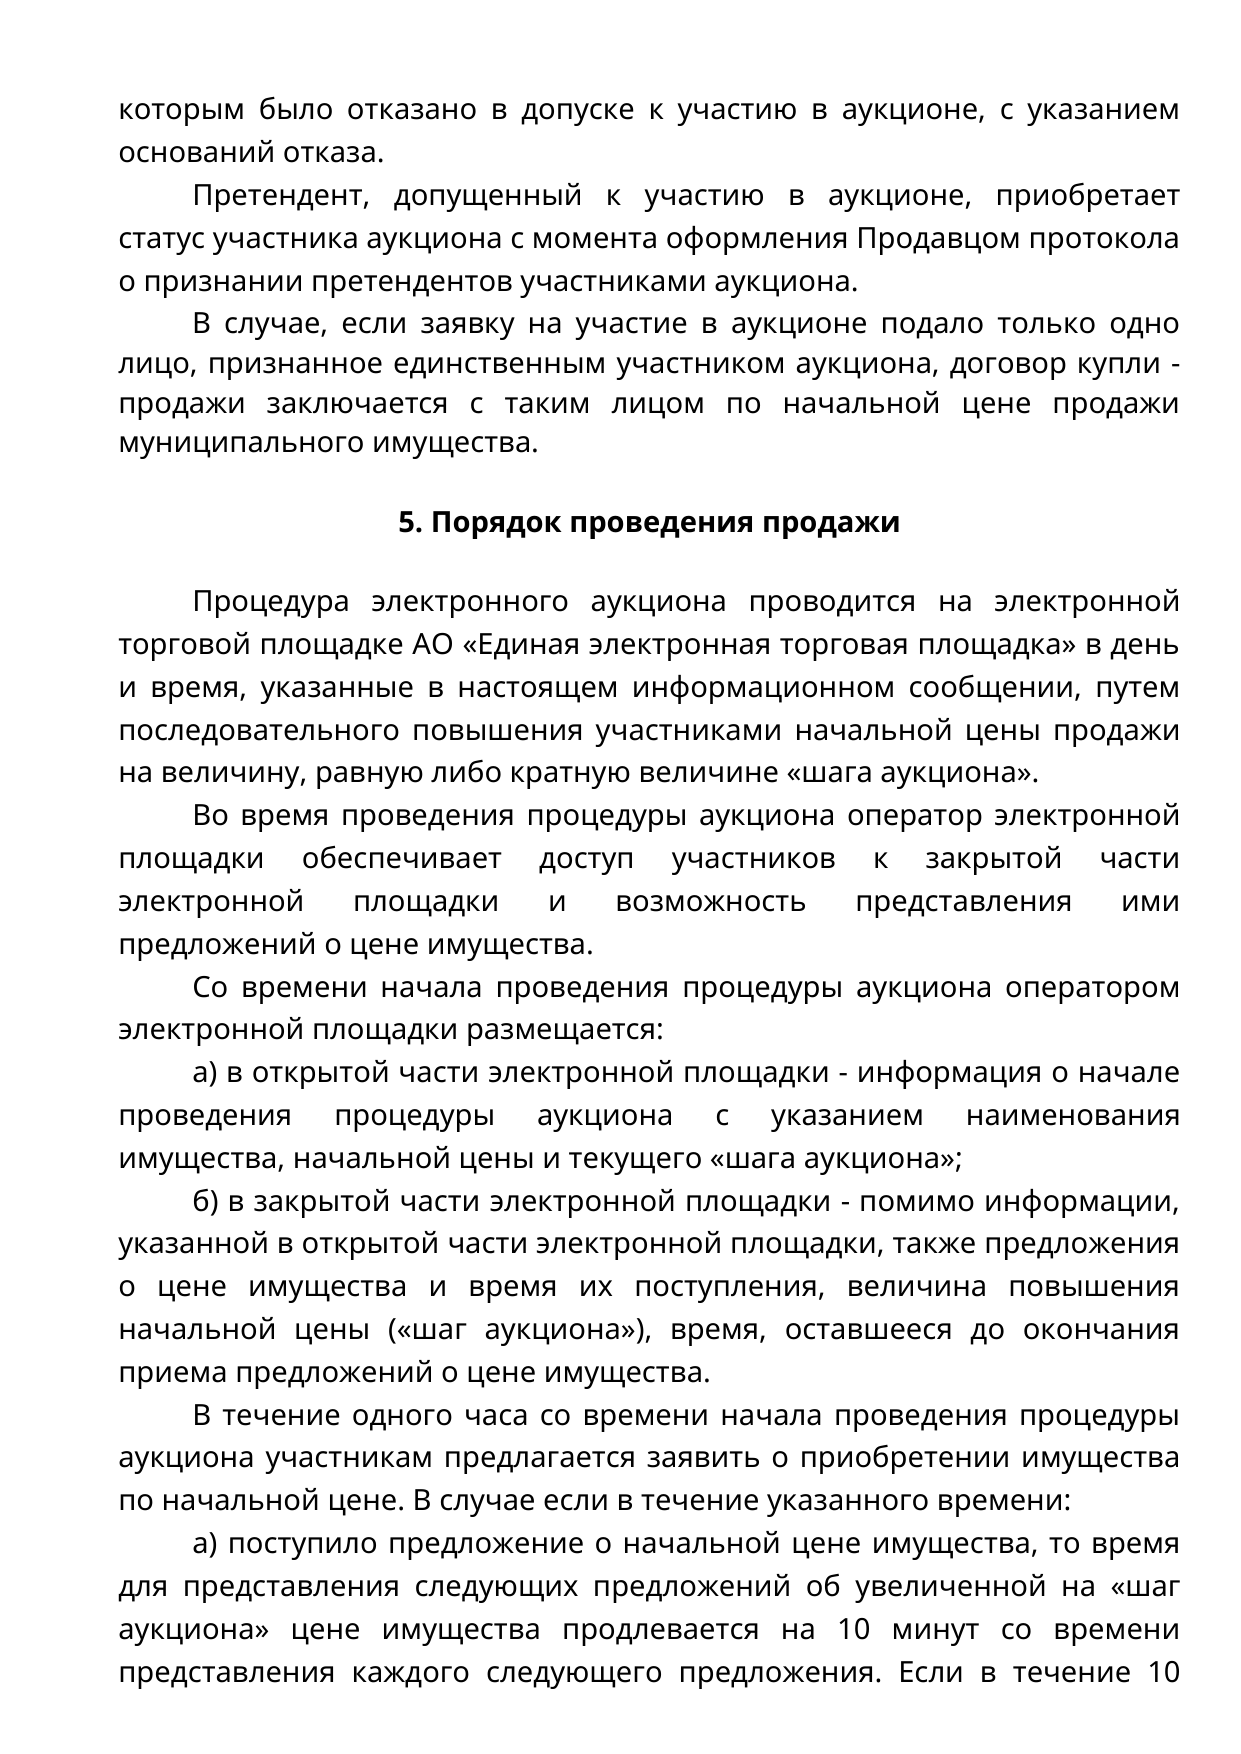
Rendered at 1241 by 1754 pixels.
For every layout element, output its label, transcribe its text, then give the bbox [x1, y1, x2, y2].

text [118, 1522, 1181, 1691]
text а) в открытой части электронной площадки - информация о начале проведения процедуры аукциона с указанием наименования имущества, начальной цены и текущего «шага аукциона»; [118, 1051, 1181, 1177]
text Со времени начала проведения процедуры аукциона оператором электронной площадки размещается: [118, 966, 1181, 1048]
text В течение одного часа со времени начала проведения процедуры аукциона участникам предлагается заявить о приобретении имущества по начальной цене. В случае если в течение указанного времени: [118, 1394, 1181, 1519]
text Претендент, допущенный к участию в аукционе, приобретает статус участника аукциона с момента оформления Продавцом протокола о признании претендентов участниками аукциона. [118, 174, 1181, 299]
text В случае, если заявку на участие в аукционе подало только одно лицо, признанное единственным участником аукциона, договор купли - продажи заключается с таким лицом по начальной цене продажи муниципального имущества. [118, 303, 1181, 461]
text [118, 89, 1181, 171]
text б) в закрытой части электронной площадки - помимо информации, указанной в открытой части электронной площадки, также предложения о цене имущества и время их поступления, величина повышения начальной цены («шаг аукциона»), время, оставшееся до окончания приема предложений о цене имущества. [118, 1180, 1181, 1391]
text Во время проведения процедуры аукциона оператор электронной площадки обеспечивает доступ участников к закрытой части электронной площадки и возможность представления ими предложений о цене имущества. [118, 794, 1181, 963]
text 5. Порядок проведения продажи [118, 501, 1181, 541]
text Процедура электронного аукциона проводится на электронной торговой площадке АО «Единая электронная торговая площадка» в день и время, указанные в настоящем информационном сообщении, путем последовательного повышения участниками начальной цены продажи на величину, равную либо кратную величине «шага аукциона». [118, 581, 1181, 791]
